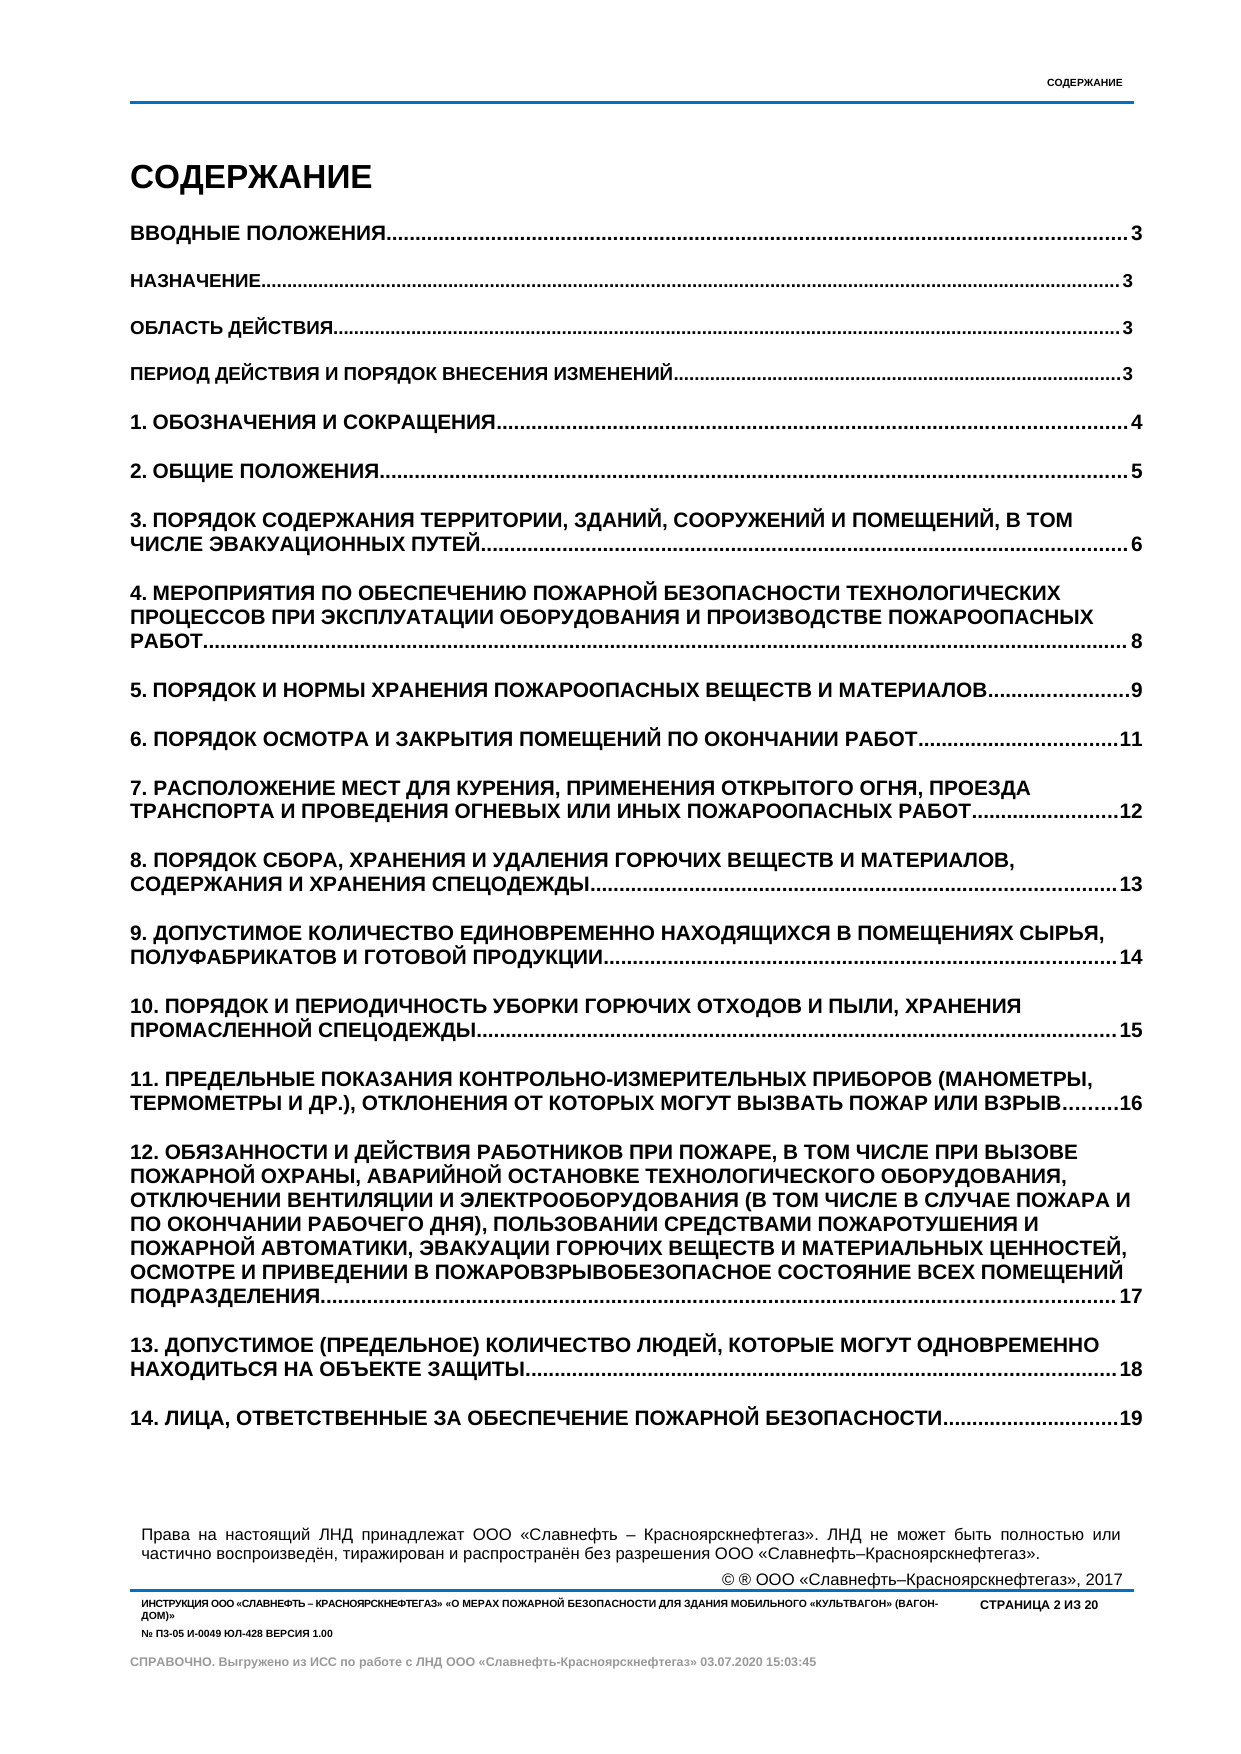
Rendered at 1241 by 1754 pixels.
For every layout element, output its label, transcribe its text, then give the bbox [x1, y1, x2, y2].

text 2. ОБЩИЕ ПОЛОЖЕНИЯ 5 [130, 459, 1134, 483]
text Область действия 3 [130, 317, 1134, 338]
text 7. РАСПОЛОЖЕНИЕ МЕСТ ДЛЯ КУРЕНИЯ, ПРИМЕНЕНИЯ ОТКРЫТОГО ОГНЯ, ПРОЕЗДА ТРАНСПОРТА И ПРОВЕДЕНИЯ ОГНЕВЫХ ИЛИ ИНЫХ ПОЖАРООПАСНЫХ РАБОТ 12 [130, 775, 1134, 823]
text 8. ПОРЯДОК СБОРА, ХРАНЕНИЯ И УДАЛЕНИЯ ГОРЮЧИХ ВЕЩЕСТВ И МАТЕРИАЛОВ, СОДЕРЖАНИЯ И ХРАНЕНИЯ СПЕЦОДЕЖДЫ 13 [130, 848, 1134, 896]
text 10. ПОРЯДОК И ПЕРИОДИЧНОСТЬ УБОРКИ ГОРЮЧИХ ОТХОДОВ И ПЫЛИ, ХРАНЕНИЯ ПРОМАСЛЕННОЙ СПЕЦОДЕЖДЫ 15 [130, 994, 1134, 1042]
text 3. ПОРЯДОК СОДЕРЖАНИЯ ТЕРРИТОРИИ, ЗДАНИЙ, СООРУЖЕНИЙ И ПОМЕЩЕНИЙ, В ТОМ ЧИСЛЕ ЭВАКУАЦИОННЫХ ПУТЕЙ 6 [130, 508, 1134, 556]
text 14. ЛИЦА, ОТВЕТСТВЕННЫЕ ЗА ОБЕСПЕЧЕНИЕ ПОЖАРНОЙ БЕЗОПАСНОСТИ 19 [130, 1406, 1134, 1429]
text НАЗНАЧЕНИЕ 3 [130, 270, 1134, 292]
text 9. ДОПУСТИМОЕ КОЛИЧЕСТВО ЕДИНОВРЕМЕННО НАХОДЯЩИХСЯ В ПОМЕЩЕНИЯХ СЫРЬЯ, ПОЛУФАБРИКАТОВ И ГОТОВОЙ ПРОДУКЦИИ 14 [130, 921, 1134, 969]
text 4. МЕРОПРИЯТИЯ ПО ОБЕСПЕЧЕНИЮ ПОЖАРНОЙ БЕЗОПАСНОСТИ ТЕХНОЛОГИЧЕСКИХ ПРОЦЕССОВ ПРИ ЭКСПЛУАТАЦИИ ОБОРУДОВАНИЯ И ПРОИЗВОДСТВЕ ПОЖАРООПАСНЫХ РАБОТ 8 [130, 581, 1134, 652]
text 13. ДОПУСТИМОЕ (ПРЕДЕЛЬНОЕ) КОЛИЧЕСТВО ЛЮДЕЙ, КОТОРЫЕ МОГУТ ОДНОВРЕМЕННО НАХОДИТЬСЯ НА ОБЪЕКТЕ ЗАЩИТЫ 18 [130, 1333, 1134, 1381]
text ВВОДНЫЕ ПОЛОЖЕНИЯ 3 [130, 221, 1134, 245]
text 12. ОБЯЗАННОСТИ И ДЕЙСТВИЯ РАБОТНИКОВ ПРИ ПОЖАРЕ, В ТОМ ЧИСЛЕ ПРИ ВЫЗОВЕ ПОЖАРНОЙ ОХРАНЫ, АВАРИЙНОЙ ОСТАНОВКЕ ТЕХНОЛОГИЧЕСКОГО ОБОРУДОВАНИЯ, ОТКЛЮЧЕНИИ ВЕНТИЛЯЦИИ И ЭЛЕКТРООБОРУДОВАНИЯ (В ТОМ ЧИСЛЕ В СЛУЧАЕ ПОЖАРА И ПО ОКОНЧАНИИ РАБОЧЕГО ДНЯ), ПОЛЬЗОВАНИИ СРЕДСТВАМИ ПОЖАРОТУШЕНИЯ И ПОЖАРНОЙ АВТОМАТИКИ, ЭВАКУАЦИИ ГОРЮЧИХ ВЕЩЕСТВ И МАТЕРИАЛЬНЫХ ЦЕННОСТЕЙ, ОСМОТРЕ И ПРИВЕДЕНИИ В ПОЖАРОВЗРЫВОБЕЗОПАСНОЕ СОСТОЯНИЕ ВСЕХ ПОМЕЩЕНИЙ ПОДРАЗДЕЛЕНИЯ 17 [130, 1140, 1134, 1308]
subtitle Содержание [130, 158, 1134, 196]
text 1. ОБОЗНАЧЕНИЯ И СОКРАЩЕНИЯ 4 [130, 410, 1134, 434]
text 5. ПОРЯДОК И НОРМЫ ХРАНЕНИЯ ПОЖАРООПАСНЫХ ВЕЩЕСТВ И МАТЕРИАЛОВ 9 [130, 677, 1134, 701]
text Период действия и порядок внесения изменений 3 [130, 363, 1134, 385]
text 11. ПРЕДЕЛЬНЫЕ ПОКАЗАНИЯ КОНТРОЛЬНО-ИЗМЕРИТЕЛЬНЫХ ПРИБОРОВ (МАНОМЕТРЫ, ТЕРМОМЕТРЫ И ДР.), ОТКЛОНЕНИЯ ОТ КОТОРЫХ МОГУТ ВЫЗВАТЬ ПОЖАР ИЛИ ВЗРЫВ 16 [130, 1067, 1134, 1115]
text 6. ПОРЯДОК ОСМОТРА И ЗАКРЫТИЯ ПОМЕЩЕНИЙ ПО ОКОНЧАНИИ РАБОТ 11 [130, 726, 1134, 750]
